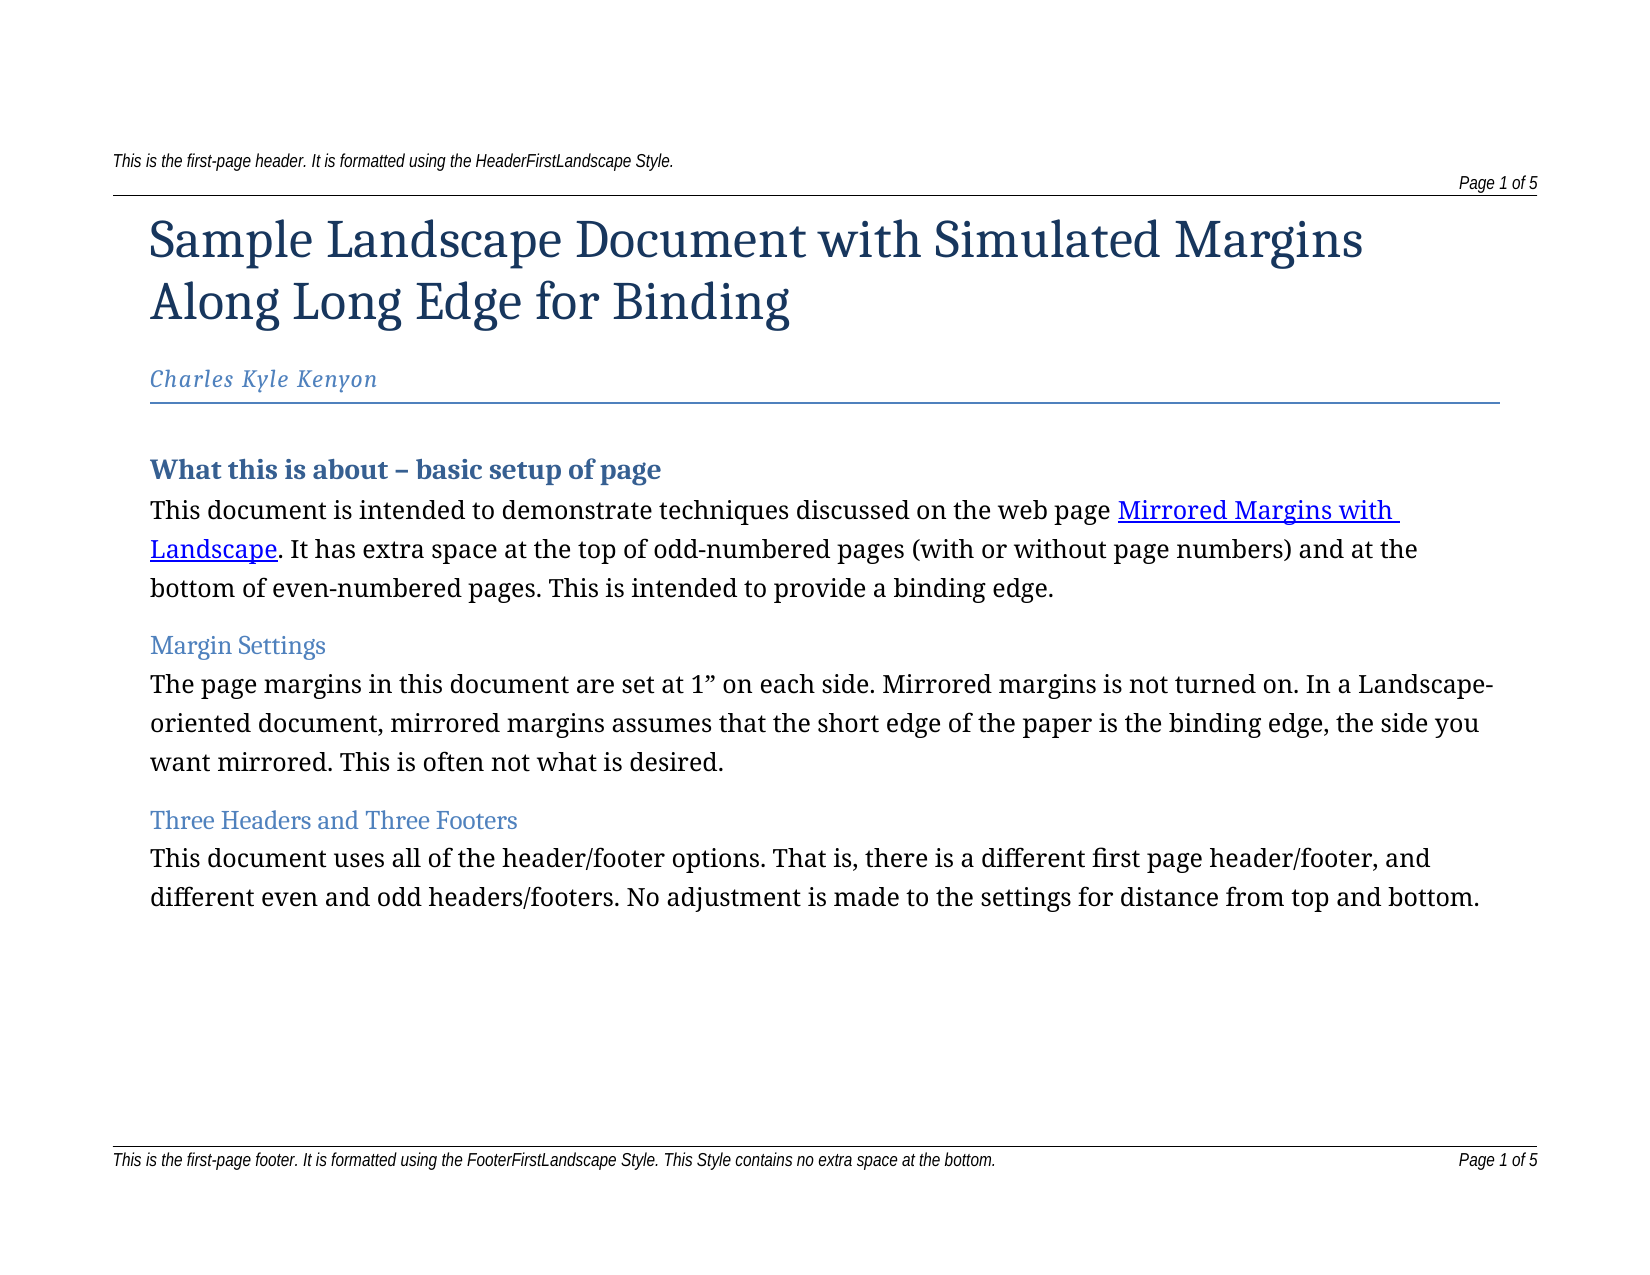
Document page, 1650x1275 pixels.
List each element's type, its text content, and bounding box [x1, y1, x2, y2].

text The page margins in this document are set at 1” on each side. Mirrored margins is not turned on. In a Landscape-oriented document, mirrored margins assumes that the short edge of the paper is the binding edge, the side you want mirrored. This is often not what is desired. [150, 666, 1500, 779]
subtitle What this is about – basic setup of page [150, 454, 1500, 487]
subtitle Three Headers and Three Footers [150, 805, 1500, 836]
subtitle Margin Settings [150, 631, 1500, 662]
text This document uses all of the header/footer options. That is, there is a different first page header/footer, and different even and odd headers/footers. No adjustment is made to the settings for distance from top and bottom. [150, 840, 1500, 914]
text This document is intended to demonstrate techniques discussed on the web page Mirrored Margins with Landscape. It has extra space at the top of odd-numbered pages (with or without page numbers) and at the bottom of even-numbered pages. This is intended to provide a binding edge. [150, 492, 1500, 605]
subtitle Charles Kyle Kenyon [150, 364, 1500, 402]
title Sample Landscape Document with Simulated Margins Along Long Edge for Binding [150, 209, 1500, 333]
